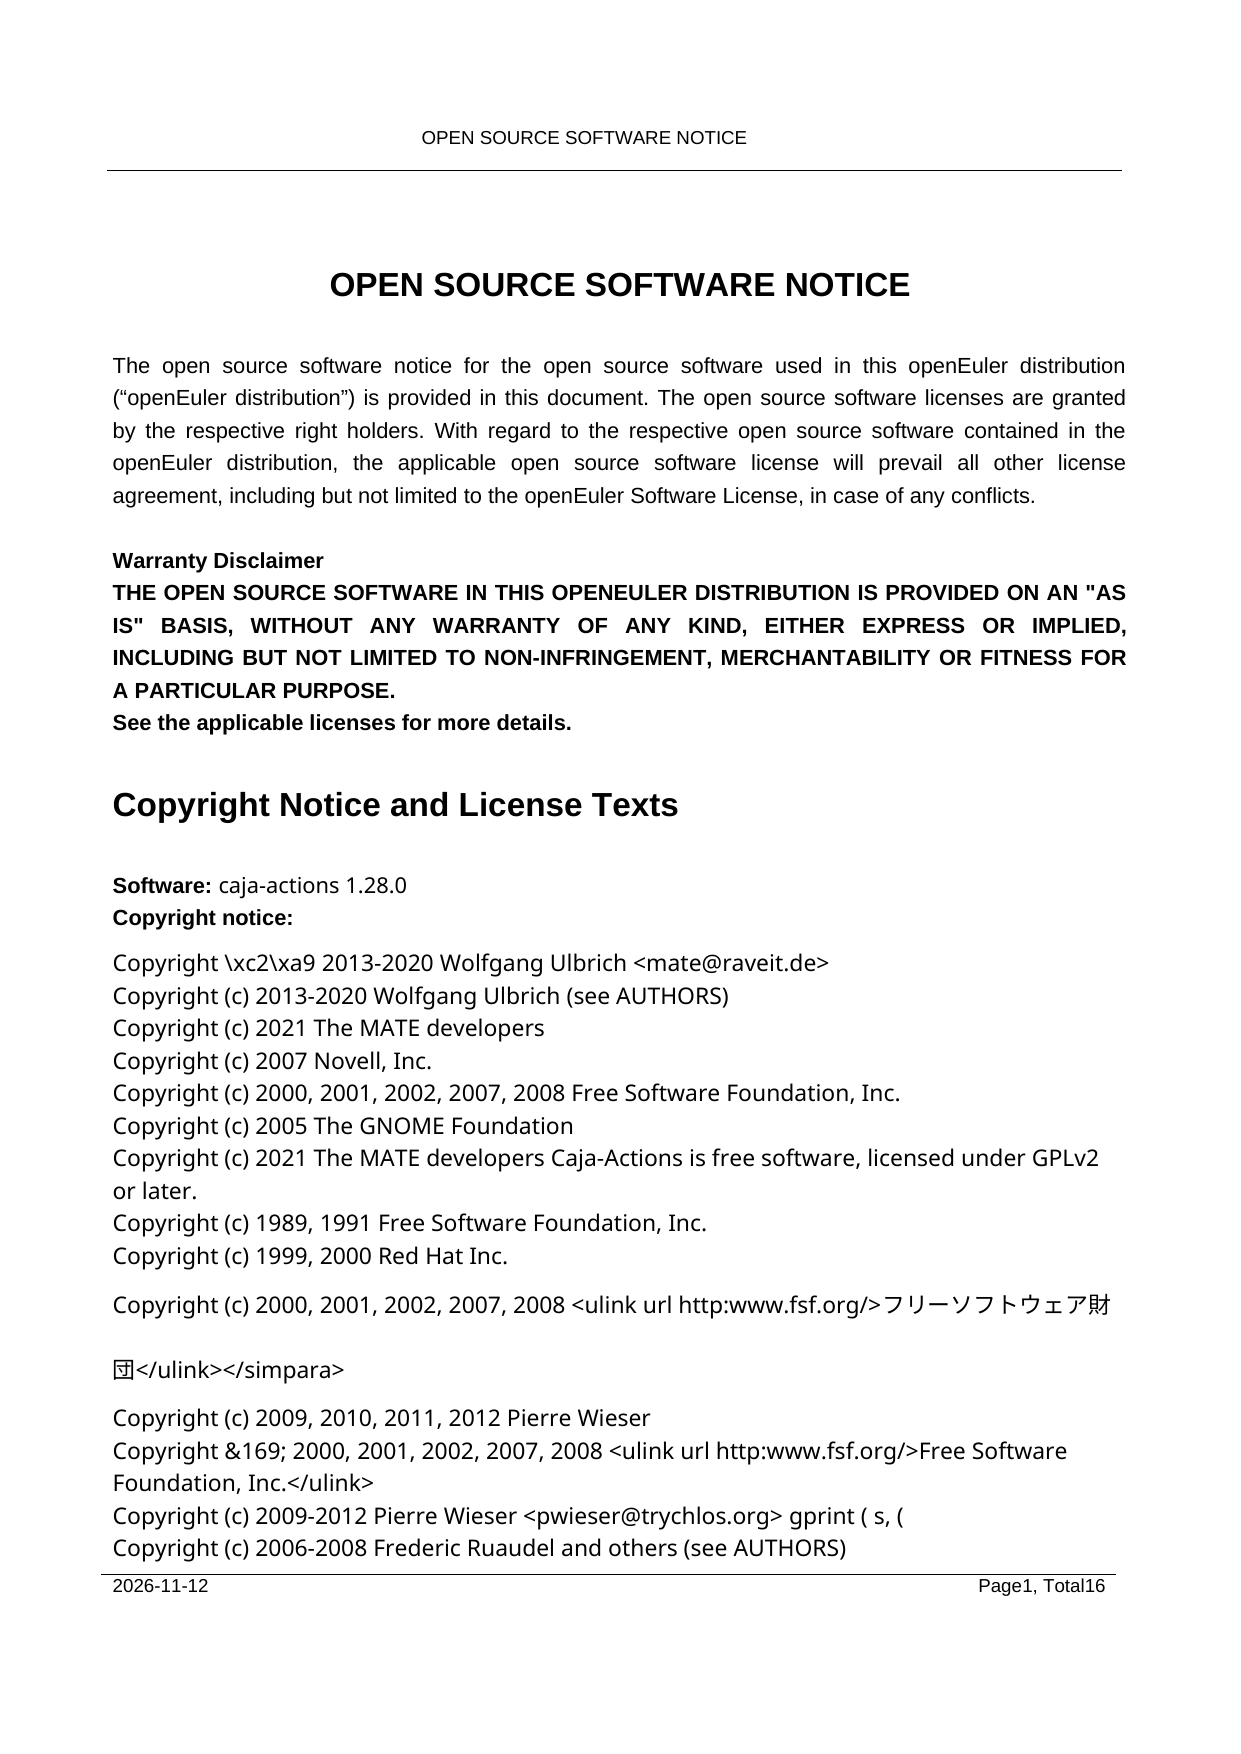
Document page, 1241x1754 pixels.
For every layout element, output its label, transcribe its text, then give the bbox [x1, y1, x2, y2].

text Warranty Disclaimer [112, 544, 1128, 576]
text THE OPEN SOURCE SOFTWARE IN THIS OPENEULER DISTRIBUTION IS PROVIDED ON AN "AS IS" BASIS, WITHOUT ANY WARRANTY OF ANY KIND, EITHER EXPRESS OR IMPLIED, INCLUDING BUT NOT LIMITED TO NON-INFRINGEMENT, MERCHANTABILITY OR FITNESS FOR A PARTICULAR PURPOSE. See the applicable licenses for more details. [112, 576, 1128, 739]
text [112, 947, 1128, 1564]
text OPEN SOURCE SOFTWARE NOTICE [112, 251, 1128, 316]
text The open source software notice for the open source software used in this openEuler distribution (“openEuler distribution”) is provided in this document. The open source software licenses are granted by the respective right holders. With regard to the respective open source software contained in the openEuler distribution, the applicable open source software license will prevail all other license agreement, including but not limited to the openEuler Software License, in case of any conflicts. [112, 349, 1128, 511]
text Copyright notice: [112, 901, 1128, 934]
title Software: caja-actions 1.28.0 [112, 869, 1128, 901]
text Copyright Notice and License Texts [112, 771, 1128, 836]
